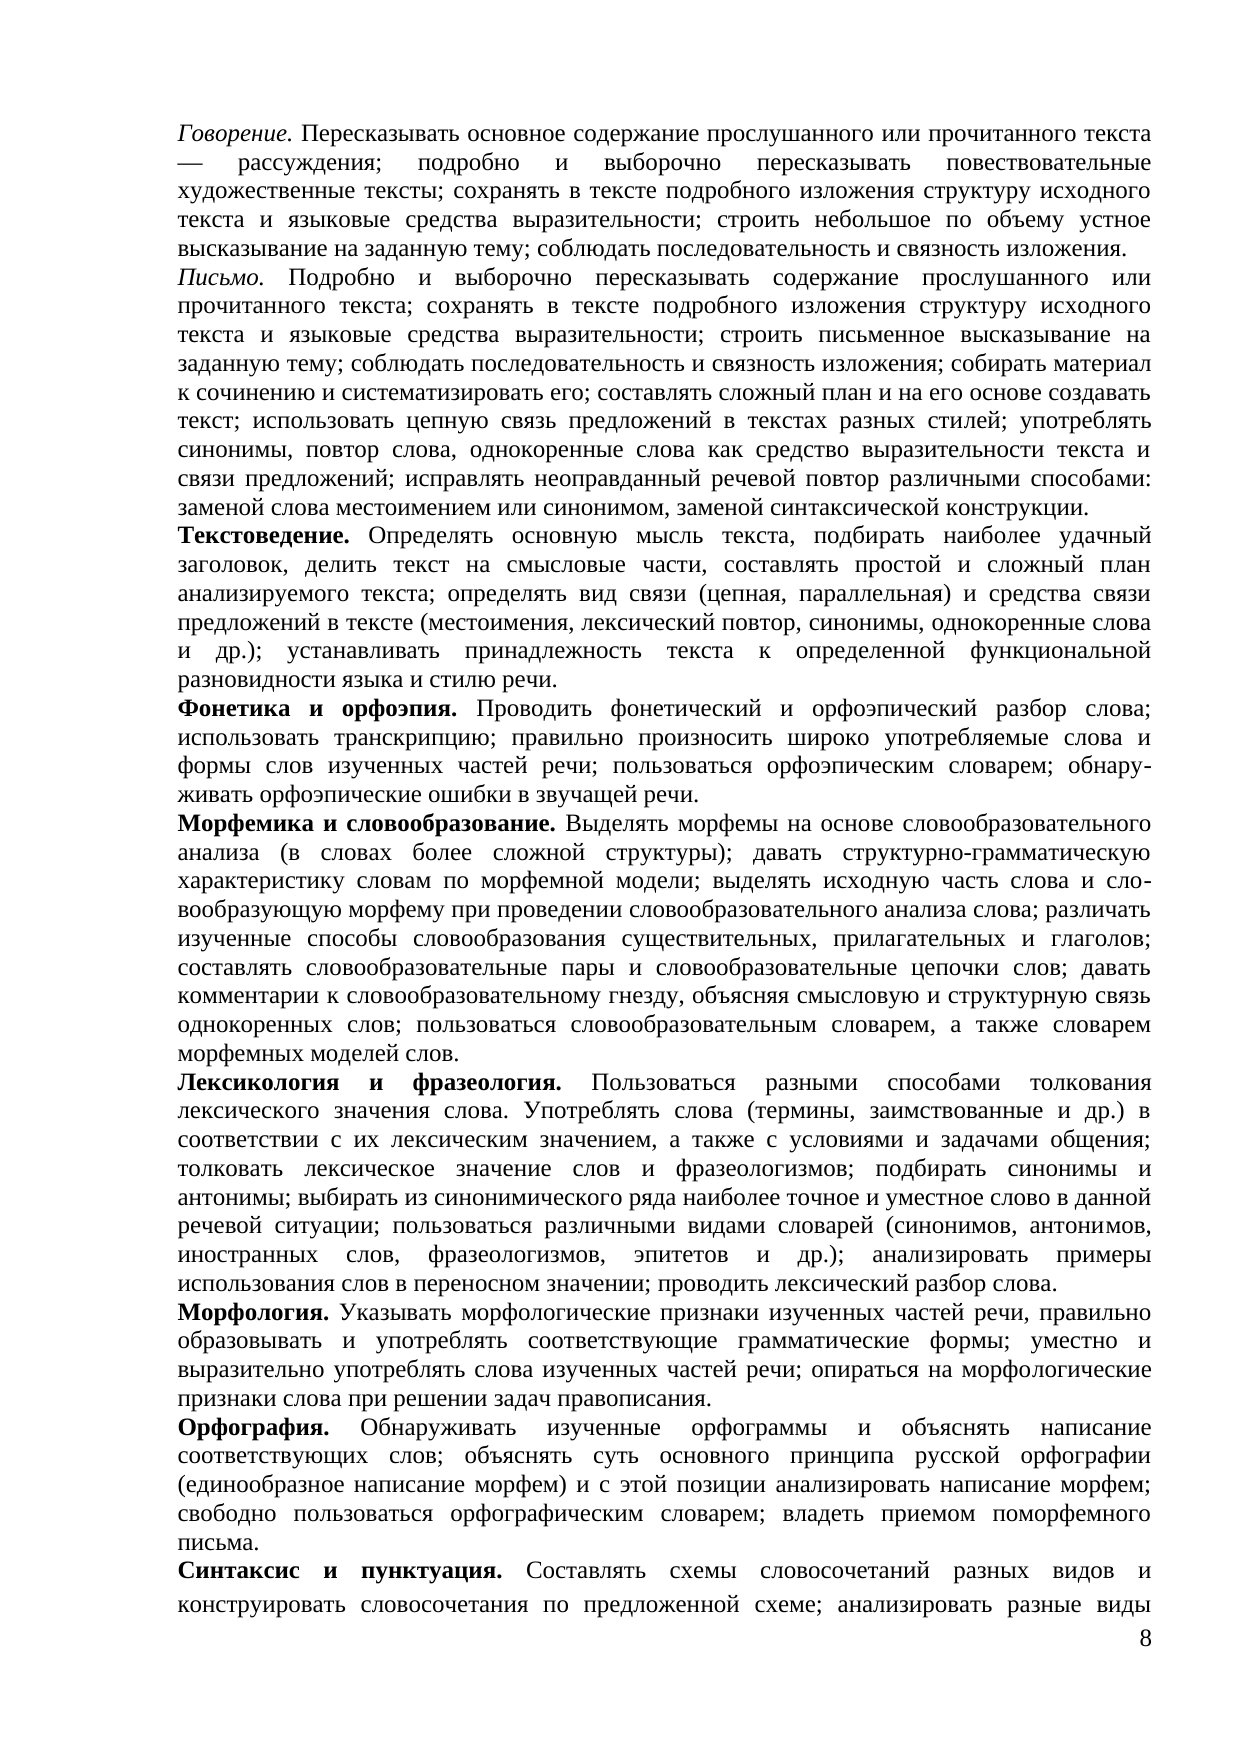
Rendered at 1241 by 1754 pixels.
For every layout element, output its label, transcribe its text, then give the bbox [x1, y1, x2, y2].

text Письмо. Подробно и выборочно пересказывать содержание прослушанного или прочитанного текста; сохранять в тексте подробного изложения структуру исходного текста и языковые средства выразительности; строить письменное высказывание на заданную тему; соблюдать последовательность и связность изложения; собирать материал к сочинению и систематизировать его; составлять сложный план и на его основе создавать текст; использовать цепную связь предложений в текстах разных стилей; употреблять синонимы, повтор слова, однокоренные слова как средство выразительности текста и связи предложений; исправлять неоправданный речевой повтор различными способами: заменой слова местоимением или синонимом, заменой синтаксической конструкции. [177, 262, 1152, 521]
text Морфемика и словообразование. Выделять морфемы на основе словообразовательного анализа (в словах более сложной структуры); давать структурно-грамматическую характеристику словам по морфемной модели; выделять исходную часть слова и словообразующую морфему при проведении словообразовательного анализа слова; различать изученные способы словообразования существительных, прилагательных и глаголов; составлять словообразовательные пары и словообразовательные цепочки слов; давать комментарии к словообразовательному гнезду, объясняя смысловую и структурную связь однокоренных слов; пользоваться словообразовательным словарем, а также словарем морфемных моделей слов. [177, 808, 1152, 1067]
text Лексикология и фразеология. Пользоваться разными способами толкования лексического значения слова. Употреблять слова (термины, заимствованные и др.) в соответствии с их лексическим значением, а также с условиями и задачами общения; толковать лексическое значение слов и фразеологизмов; подбирать синонимы и антонимы; выбирать из синонимического ряда наиболее точное и уместное слово в данной речевой ситуации; пользоваться различными видами словарей (синонимов, антонимов, иностранных слов, фразеологизмов, эпитетов и др.); анализировать примеры использования слов в переносном значении; проводить лексический разбор слова. [177, 1067, 1152, 1297]
text Фонетика и орфоэпия. Проводить фонетический и орфоэпический разбор слова; использовать транскрипцию; правильно произносить широко употребляемые слова и формы слов изученных частей речи; пользоваться орфоэпическим словарем; обнаруживать орфоэпические ошибки в звучащей речи. [177, 693, 1152, 808]
text Текстоведение. Определять основную мысль текста, подбирать наиболее удачный заголовок, делить текст на смысловые части, составлять простой и сложный план анализируемого текста; определять вид связи (цепная, параллельная) и средства связи предложений в тексте (местоимения, лексический повтор, синонимы, однокоренные слова и др.); устанавливать принадлежность текста к определенной функциональной разновидности языка и стилю речи. [177, 521, 1152, 693]
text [177, 1556, 1152, 1617]
text Говорение. Пересказывать основное содержание прослушанного или прочитанного текста — рассуждения; подробно и выборочно пересказывать повествовательные художественные тексты; сохранять в тексте подробного изложения структуру исходного текста и языковые средства выразительности; строить небольшое по объему устное высказывание на заданную тему; соблюдать последовательность и связность изложения. [177, 118, 1152, 262]
text Орфография. Обнаруживать изученные орфограммы и объяснять написание соответствующих слов; объяснять суть основного принципа русской орфографии (единообразное написание морфем) и с этой позиции анализировать написание морфем; свободно пользоваться орфографическим словарем; владеть приемом поморфемного письма. [177, 1412, 1152, 1556]
text Морфология. Указывать морфологические признаки изученных частей речи, правильно образовывать и употреблять соответствующие грамматические формы; уместно и выразительно употреблять слова изученных частей речи; опираться на морфологические признаки слова при решении задач правописания. [177, 1297, 1152, 1412]
